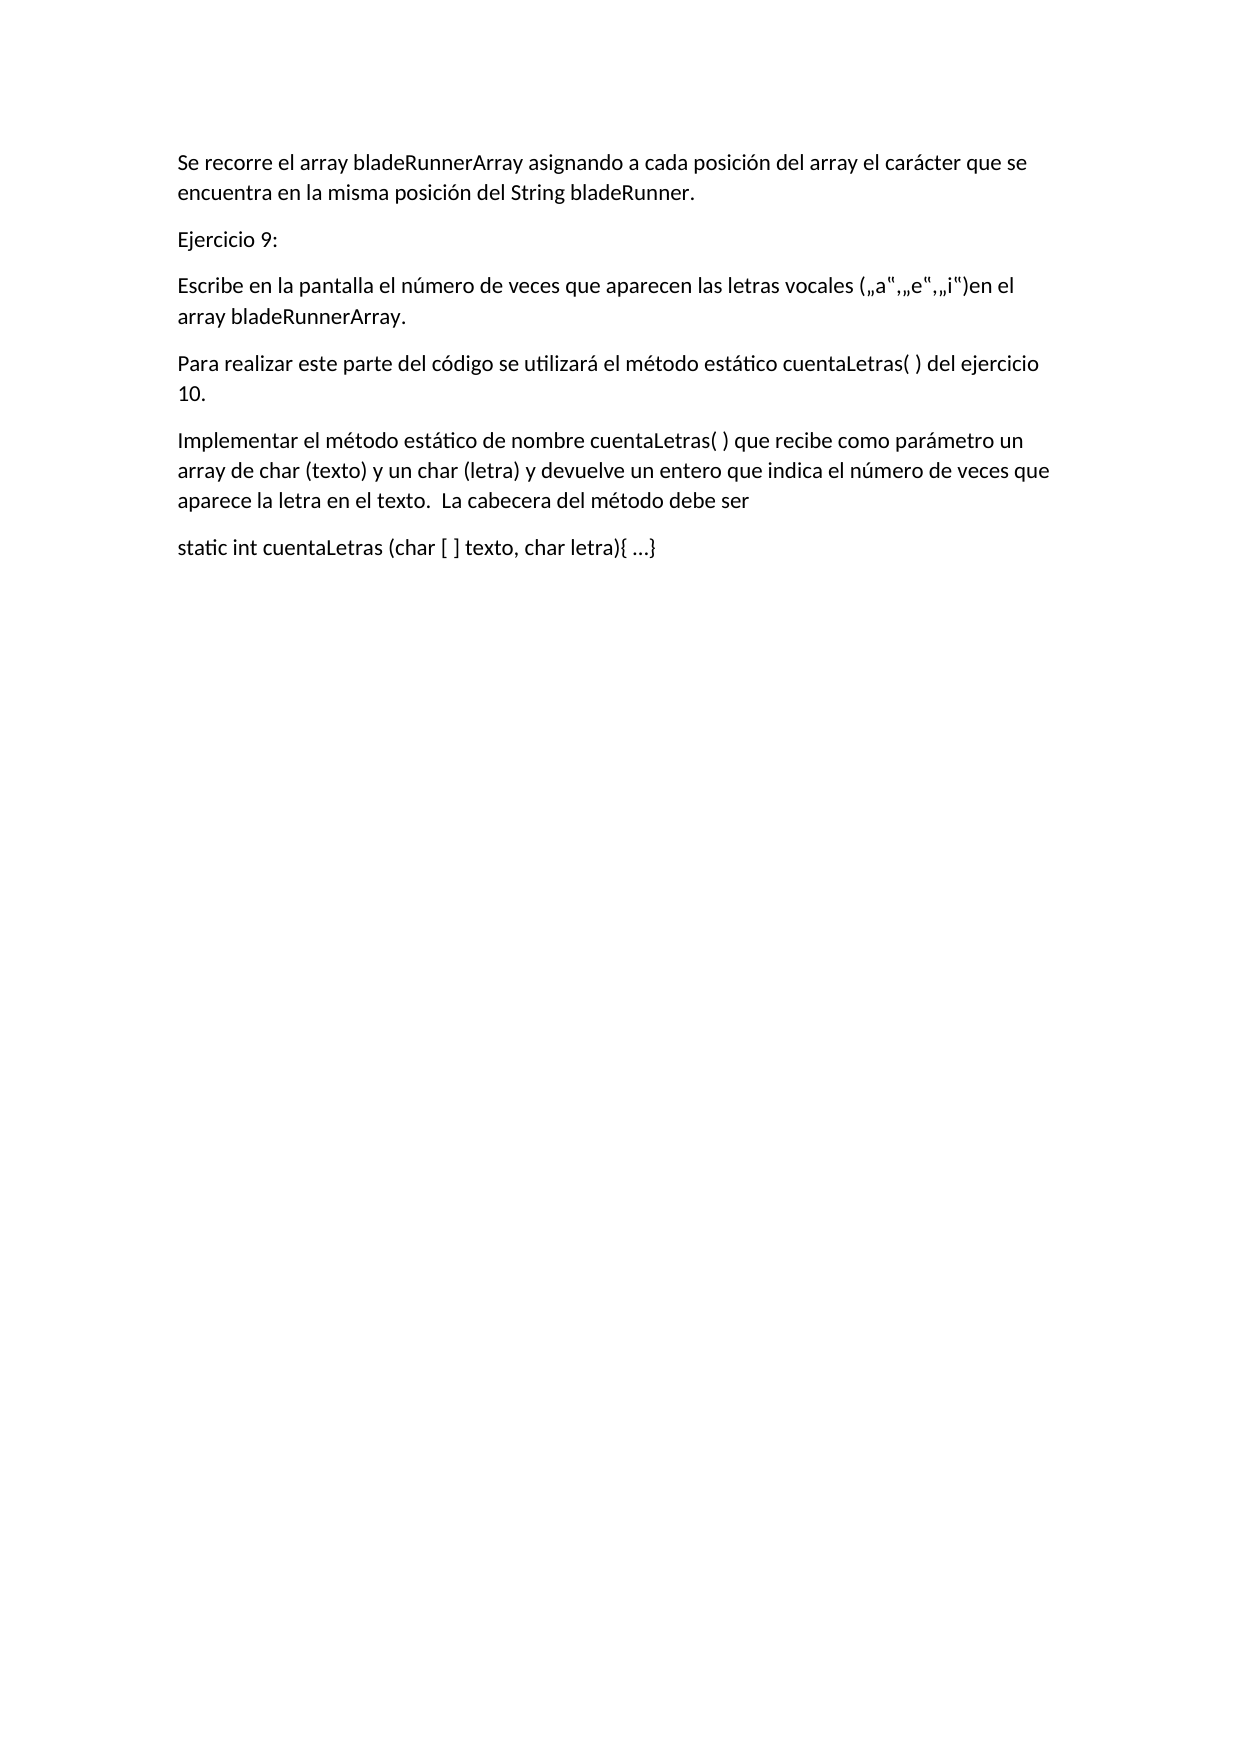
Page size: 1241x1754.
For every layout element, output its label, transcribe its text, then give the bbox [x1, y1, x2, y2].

text Se recorre el array bladeRunnerArray asignando a cada posición del array el carácter que se encuentra en la misma posición del String bladeRunner. [177, 148, 1063, 206]
text Implementar el método estático de nombre cuentaLetras( ) que recibe como parámetro un array de char (texto) y un char (letra) y devuelve un entero que indica el número de veces que aparece la letra en el texto. La cabecera del método debe ser [177, 426, 1063, 514]
text static int cuentaLetras (char [ ] texto, char letra){ …} [177, 533, 1063, 561]
text Escribe en la pantalla el número de veces que aparecen las letras vocales („a‟,„e‟,„i‟)en el array bladeRunnerArray. [177, 272, 1063, 330]
text Ejercicio 9: [177, 225, 1063, 253]
text Para realizar este parte del código se utilizará el método estático cuentaLetras( ) del ejercicio 10. [177, 349, 1063, 407]
